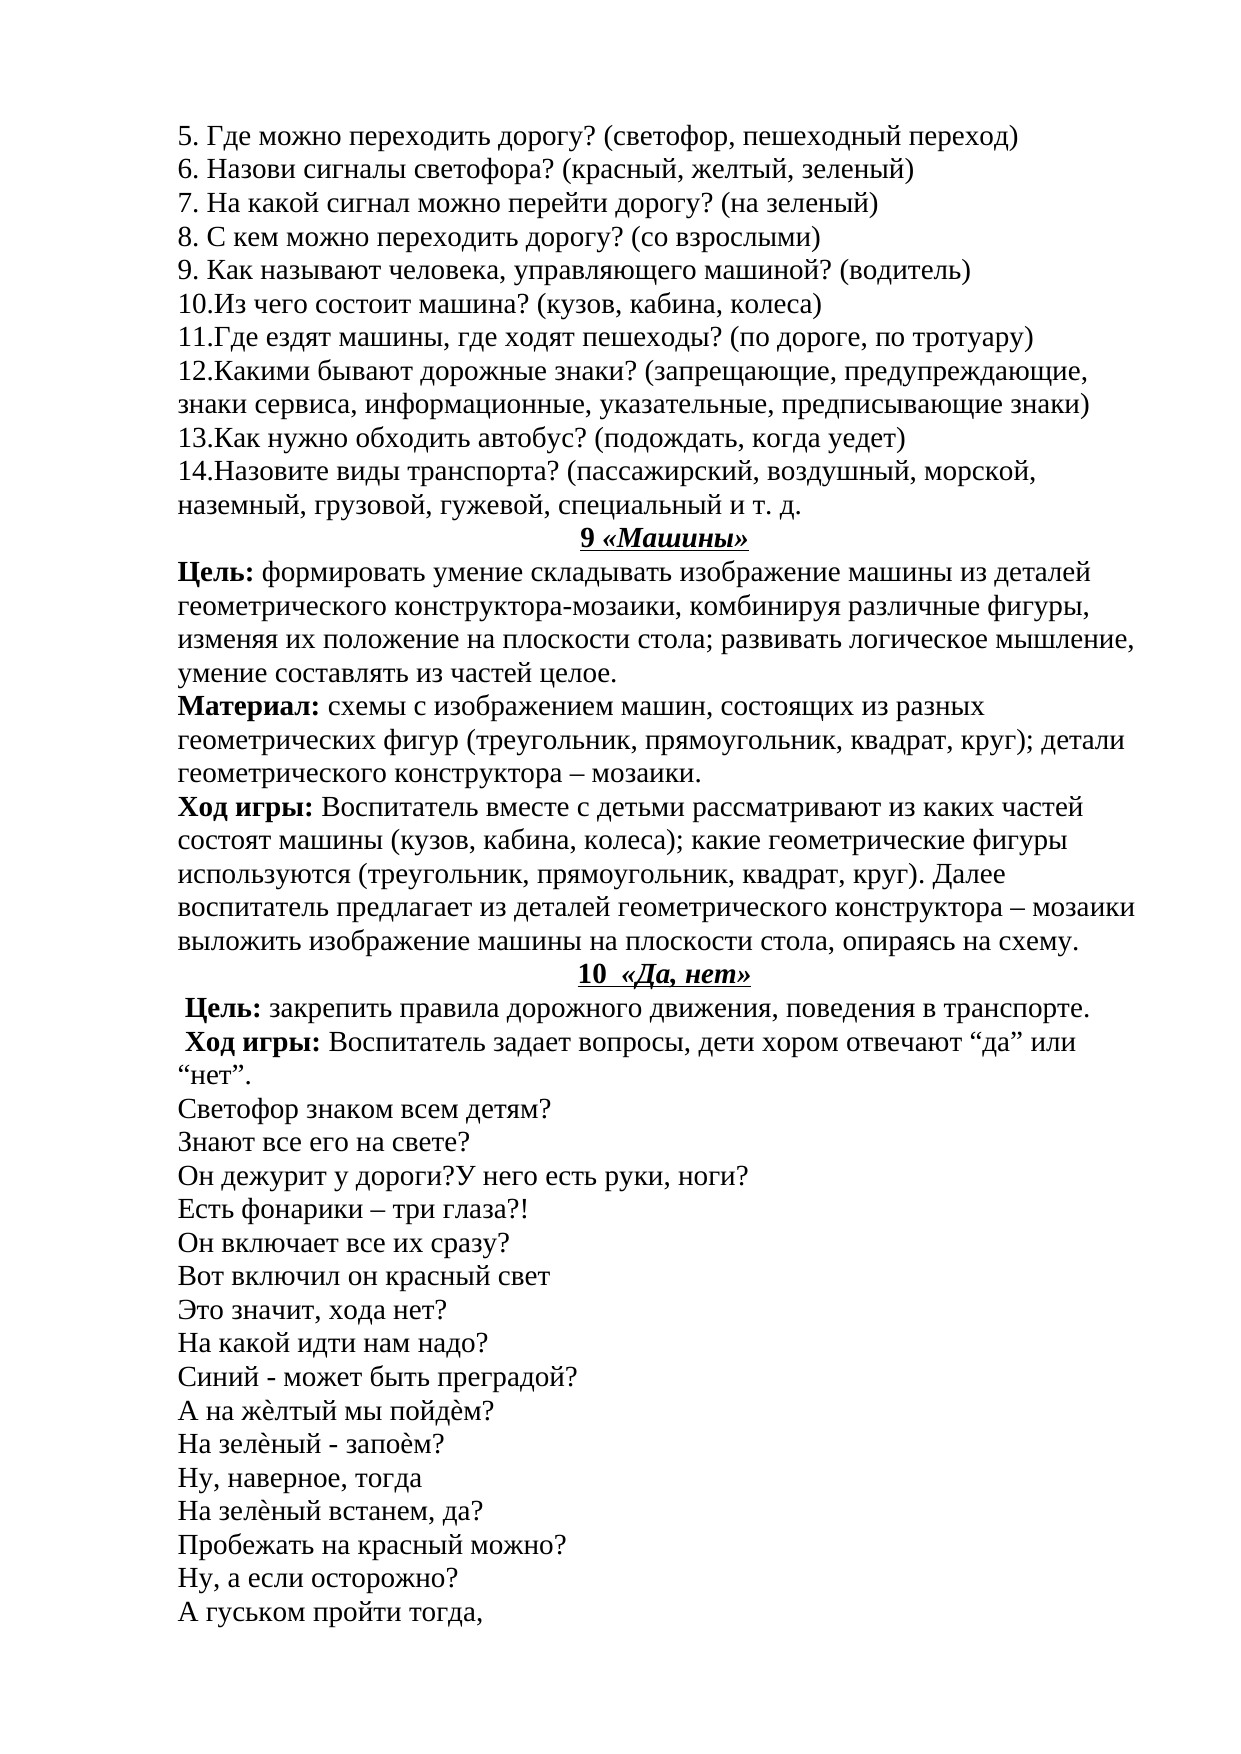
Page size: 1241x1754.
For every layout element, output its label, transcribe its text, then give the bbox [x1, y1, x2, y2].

text 6. Назови сигналы светофора? (красный, желтый, зеленый) [177, 152, 1152, 185]
text Пробежать на красный можно? [177, 1527, 1152, 1560]
text 11.Где ездят машины, где ходят пешеходы? (по дороге, по тротуару) [177, 319, 1152, 353]
text Цель: закрепить правила дорожного движения, поведения в транспорте. [177, 990, 1152, 1024]
text Ну, а если осторожно? [177, 1560, 1152, 1594]
text Он дежурит у дороги?У него есть руки, ноги? [177, 1158, 1152, 1191]
text Цель: формировать умение складывать изображение машины из деталей [177, 554, 1152, 588]
text 5. Где можно переходить дорогу? (светофор, пешеходный переход) [177, 118, 1152, 152]
text 12.Какими бывают дорожные знаки? (запрещающие, предупреждающие, [177, 353, 1152, 386]
text 13.Как нужно обходить автобус? (подождать, когда уедет) [177, 420, 1152, 453]
text На зелѐный встанем, да? [177, 1493, 1152, 1527]
text 9 «Машины» [177, 521, 1152, 554]
text Знают все его на свете? [177, 1124, 1152, 1158]
text 9. Как называют человека, управляющего машиной? (водитель) [177, 252, 1152, 286]
text Синий - может быть преградой? [177, 1359, 1152, 1393]
text Материал: схемы с изображением машин, состоящих из разных геометрических фигур (треугольник, прямоугольник, квадрат, круг); детали геометрического конструктора – мозаики. [177, 688, 1152, 789]
text Ну, наверное, тогда [177, 1460, 1152, 1493]
text знаки сервиса, информационные, указательные, предписывающие знаки) [177, 386, 1152, 420]
text А на жѐлтый мы пойдѐм? [177, 1393, 1152, 1426]
text 7. На какой сигнал можно перейти дорогу? (на зеленый) [177, 185, 1152, 219]
text Светофор знаком всем детям? [177, 1091, 1152, 1124]
text Ход игры: Воспитатель задает вопросы, дети хором отвечают “да” или “нет”. [177, 1024, 1152, 1091]
text Это значит, хода нет? [177, 1292, 1152, 1326]
text 14.Назовите виды транспорта? (пассажирский, воздушный, морской, [177, 453, 1152, 487]
text Он включает все их сразу? [177, 1225, 1152, 1258]
text Ход игры: Воспитатель вместе с детьми рассматривают из каких частей состоят машины (кузов, кабина, колеса); какие геометрические фигуры используются (треугольник, прямоугольник, квадрат, круг). Далее воспитатель предлагает из деталей геометрического конструктора – мозаики выложить изображение машины на плоскости стола, опираясь на схему. [177, 789, 1152, 957]
text На какой идти нам надо? [177, 1326, 1152, 1359]
text 10 «Да, нет» [177, 957, 1152, 990]
text А гуськом пройти тогда, [177, 1594, 1152, 1627]
text изменяя их положение на плоскости стола; развивать логическое мышление, [177, 621, 1152, 655]
text умение составлять из частей целое. [177, 655, 1152, 688]
text Вот включил он красный свет [177, 1258, 1152, 1292]
text наземный, грузовой, гужевой, специальный и т. д. [177, 487, 1152, 521]
text геометрического конструктора-мозаики, комбинируя различные фигуры, [177, 588, 1152, 621]
text 8. С кем можно переходить дорогу? (со взрослыми) [177, 219, 1152, 252]
text 10.Из чего состоит машина? (кузов, кабина, колеса) [177, 286, 1152, 319]
text На зелѐный - запоѐм? [177, 1426, 1152, 1460]
text Есть фонарики – три глаза?! [177, 1191, 1152, 1225]
